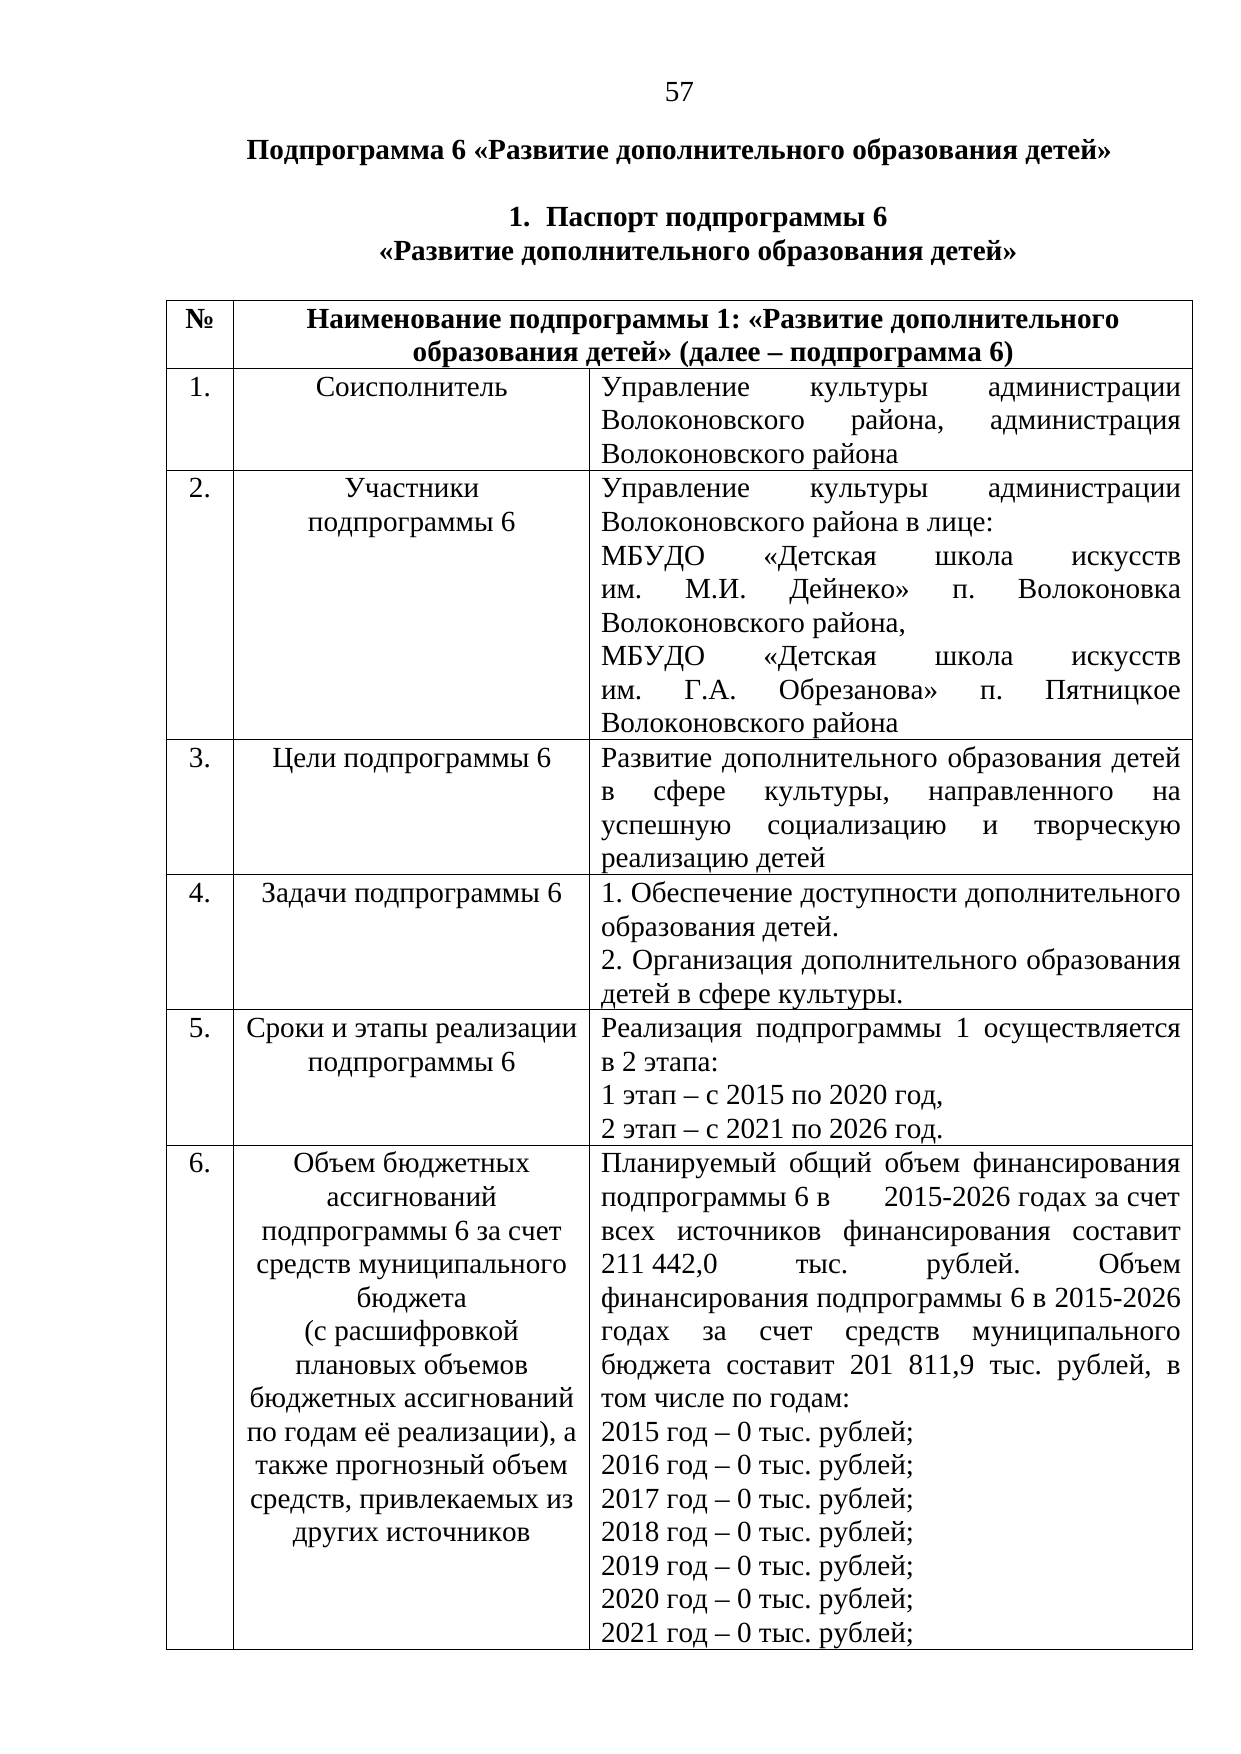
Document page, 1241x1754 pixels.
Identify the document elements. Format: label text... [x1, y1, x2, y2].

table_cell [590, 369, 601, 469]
table_cell 4. [167, 875, 233, 1009]
text «Развитие дополнительного образования детей» [215, 233, 1181, 266]
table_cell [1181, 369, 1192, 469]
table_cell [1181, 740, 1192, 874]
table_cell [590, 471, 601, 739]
table_cell Сроки и этапы реализации подпрограммы 6 [234, 1010, 589, 1144]
list Паспорт подпрограммы 6 [215, 199, 1181, 233]
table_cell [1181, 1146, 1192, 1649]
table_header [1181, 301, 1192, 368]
table_cell 5. [167, 1010, 233, 1144]
table_cell 3. [167, 740, 233, 874]
table_cell Участники подпрограммы 6 [234, 471, 589, 739]
table_cell 2. [167, 471, 233, 739]
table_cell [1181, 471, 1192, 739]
table_cell Цели подпрограммы 6 [234, 740, 589, 874]
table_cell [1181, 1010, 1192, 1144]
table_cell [234, 1146, 589, 1649]
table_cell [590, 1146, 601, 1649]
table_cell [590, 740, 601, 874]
table_cell Соисполнитель [234, 369, 589, 469]
table_header № [167, 301, 233, 368]
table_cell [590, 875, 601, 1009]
table_cell Задачи подпрограммы 6 [234, 875, 589, 1009]
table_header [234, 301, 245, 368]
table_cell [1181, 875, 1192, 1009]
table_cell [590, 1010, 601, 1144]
table_cell 1. [167, 369, 233, 469]
table_cell 6. [167, 1146, 233, 1649]
text Подпрограмма 6 «Развитие дополнительного образования детей» [177, 132, 1181, 166]
